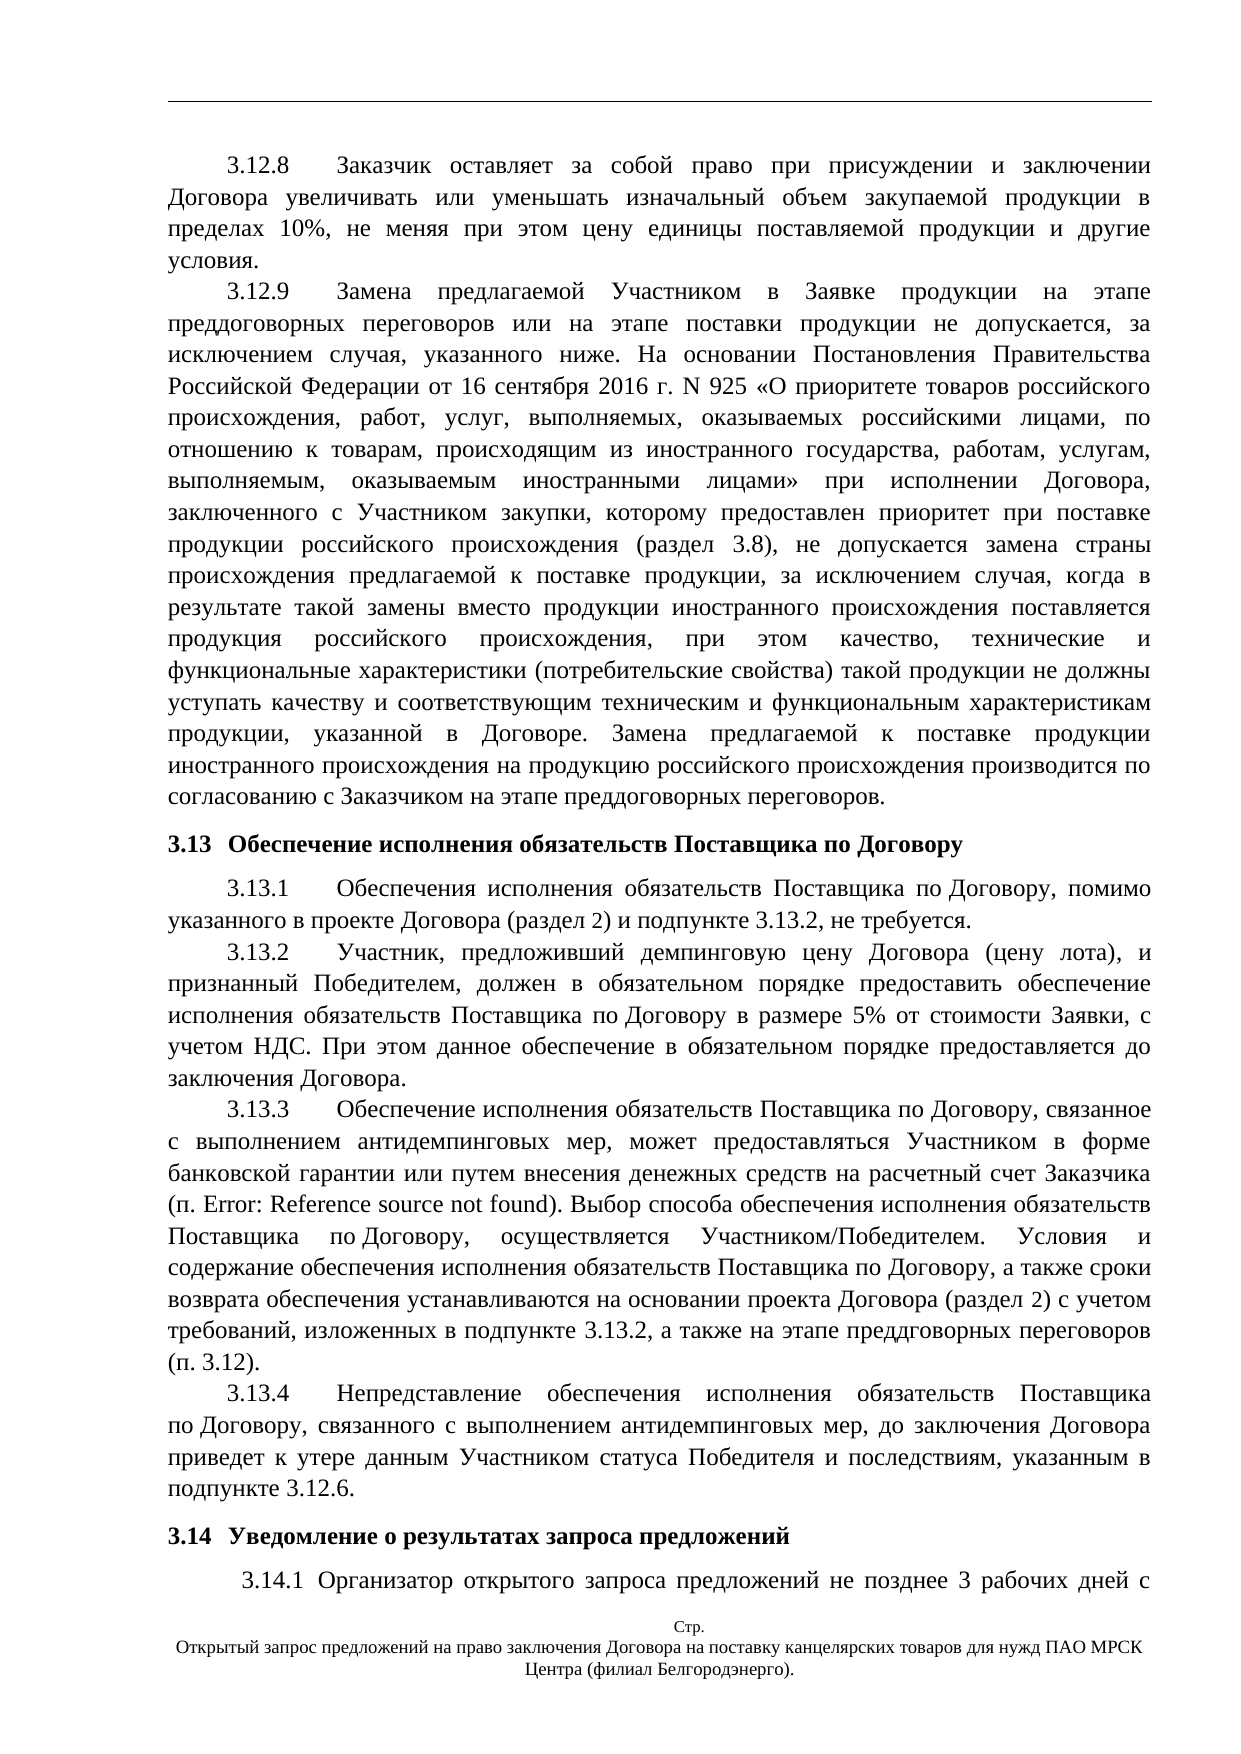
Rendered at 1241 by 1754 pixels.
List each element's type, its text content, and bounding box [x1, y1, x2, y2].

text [168, 1566, 1152, 1594]
subtitle Обеспечение исполнения обязательств Поставщика по Договору [168, 829, 1152, 858]
list Заказчик оставляет за собой право при присуждении и заключении Договора увеличивать или уменьшать изначальный объем закупаемой продукции в пределах 10%, не меняя при этом цену единицы поставляемой продукции и другие условия. [168, 150, 1152, 273]
list Участник, предложивший демпинговую цену Договора (цену лота), и признанный Победителем, должен в обязательном порядке предоставить обеспечение исполнения обязательств Поставщика по Договору в размере 5% от стоимости Заявки, с учетом НДС. При этом данное обеспечение в обязательном порядке предоставляется до заключения Договора. [168, 937, 1152, 1092]
subtitle Уведомление о результатах запроса предложений [168, 1521, 1152, 1550]
